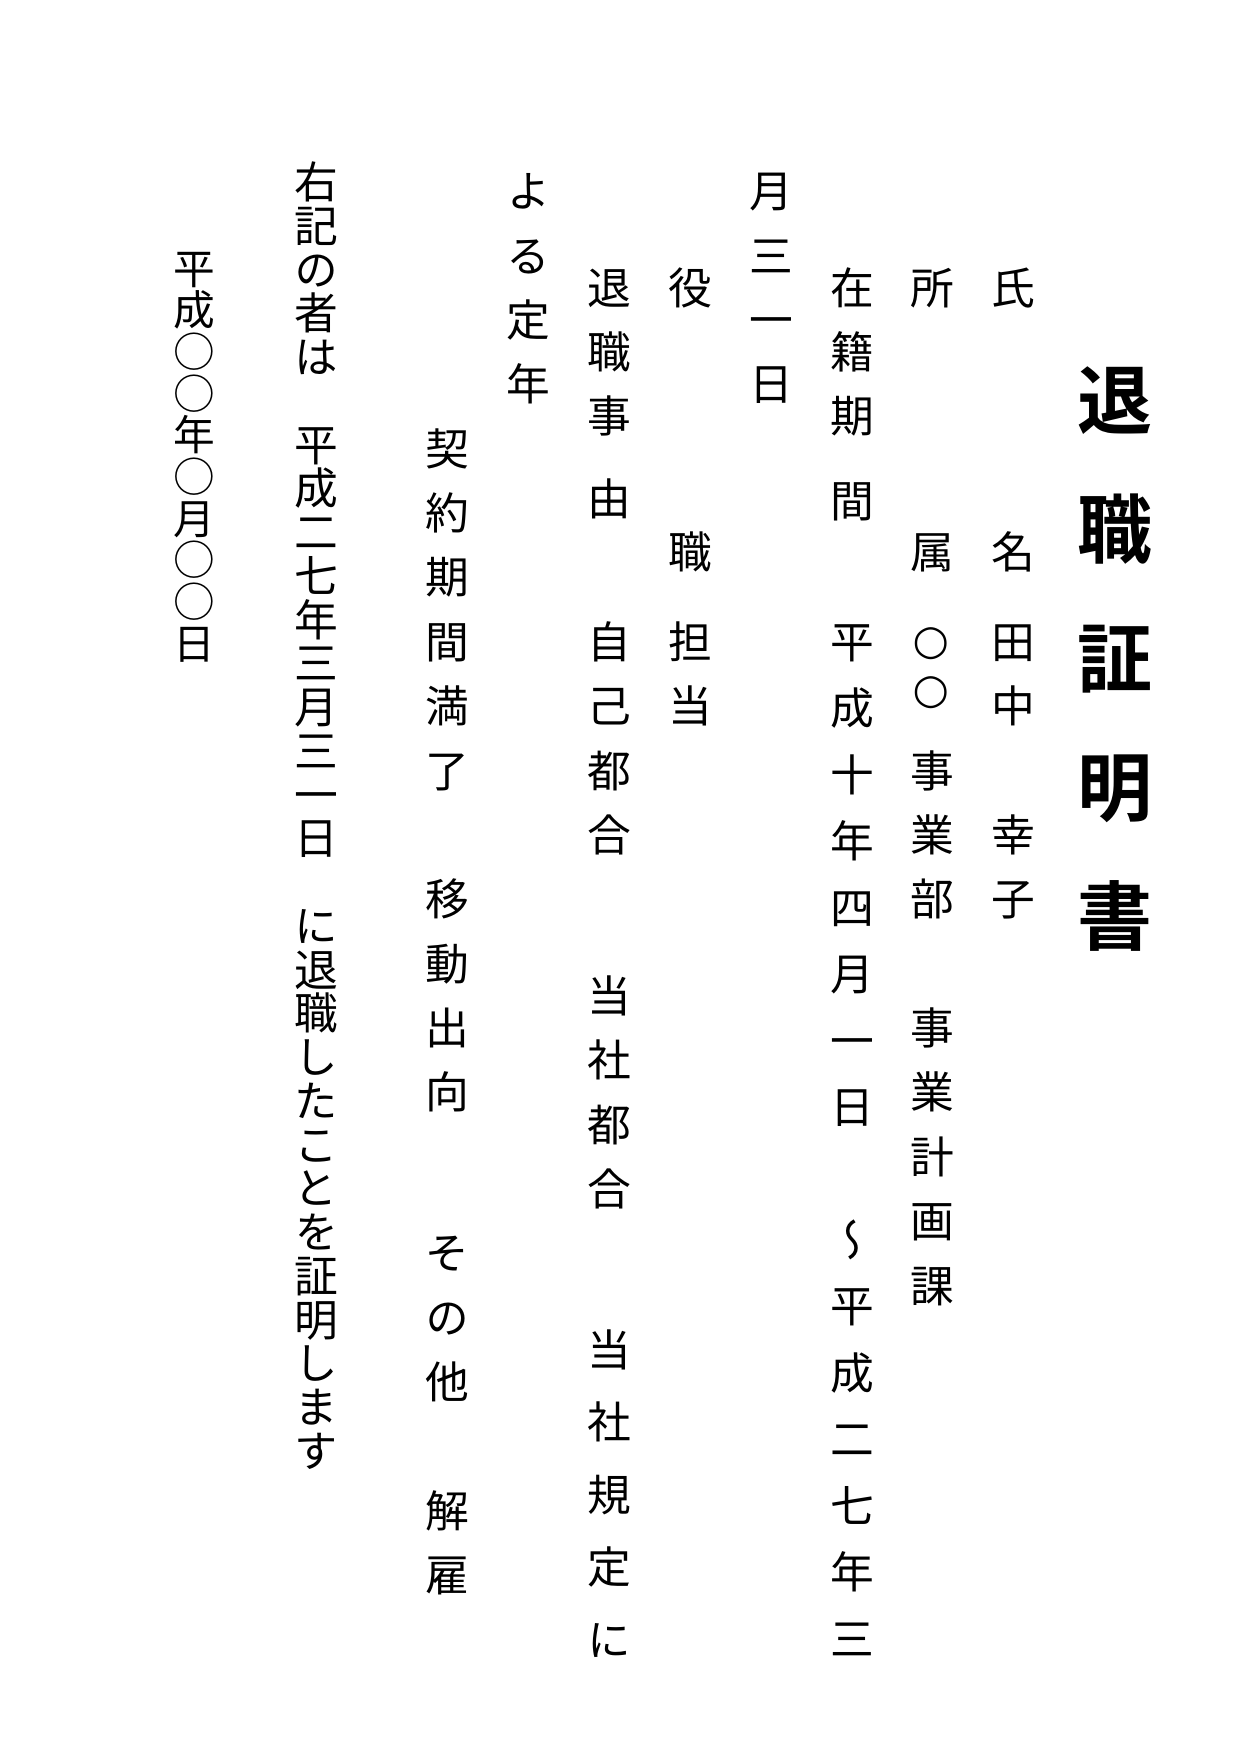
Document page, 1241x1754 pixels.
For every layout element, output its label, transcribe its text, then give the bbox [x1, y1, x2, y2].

text 役職 担当 [649, 160, 730, 1682]
text 在籍期間 平成十年四月一日 ～平成二七年三月三一日 [730, 160, 892, 1682]
text 氏名 田中 幸子 [973, 160, 1054, 1682]
text 所属 ○○事業部 事業計画課 [892, 160, 973, 1682]
text 契約期間満了 移動出向 その他 解雇 [407, 335, 488, 1682]
text 退 職 証 明 書 [1054, 247, 1175, 1682]
text 退職事由 自己都合 当社都合 当社規定による定年 [488, 160, 649, 1682]
text 平成○○年○月○○日 [164, 160, 224, 1682]
text 右記の者は 平成二七年三月三一日 に退職したことを証明します [284, 72, 347, 1682]
